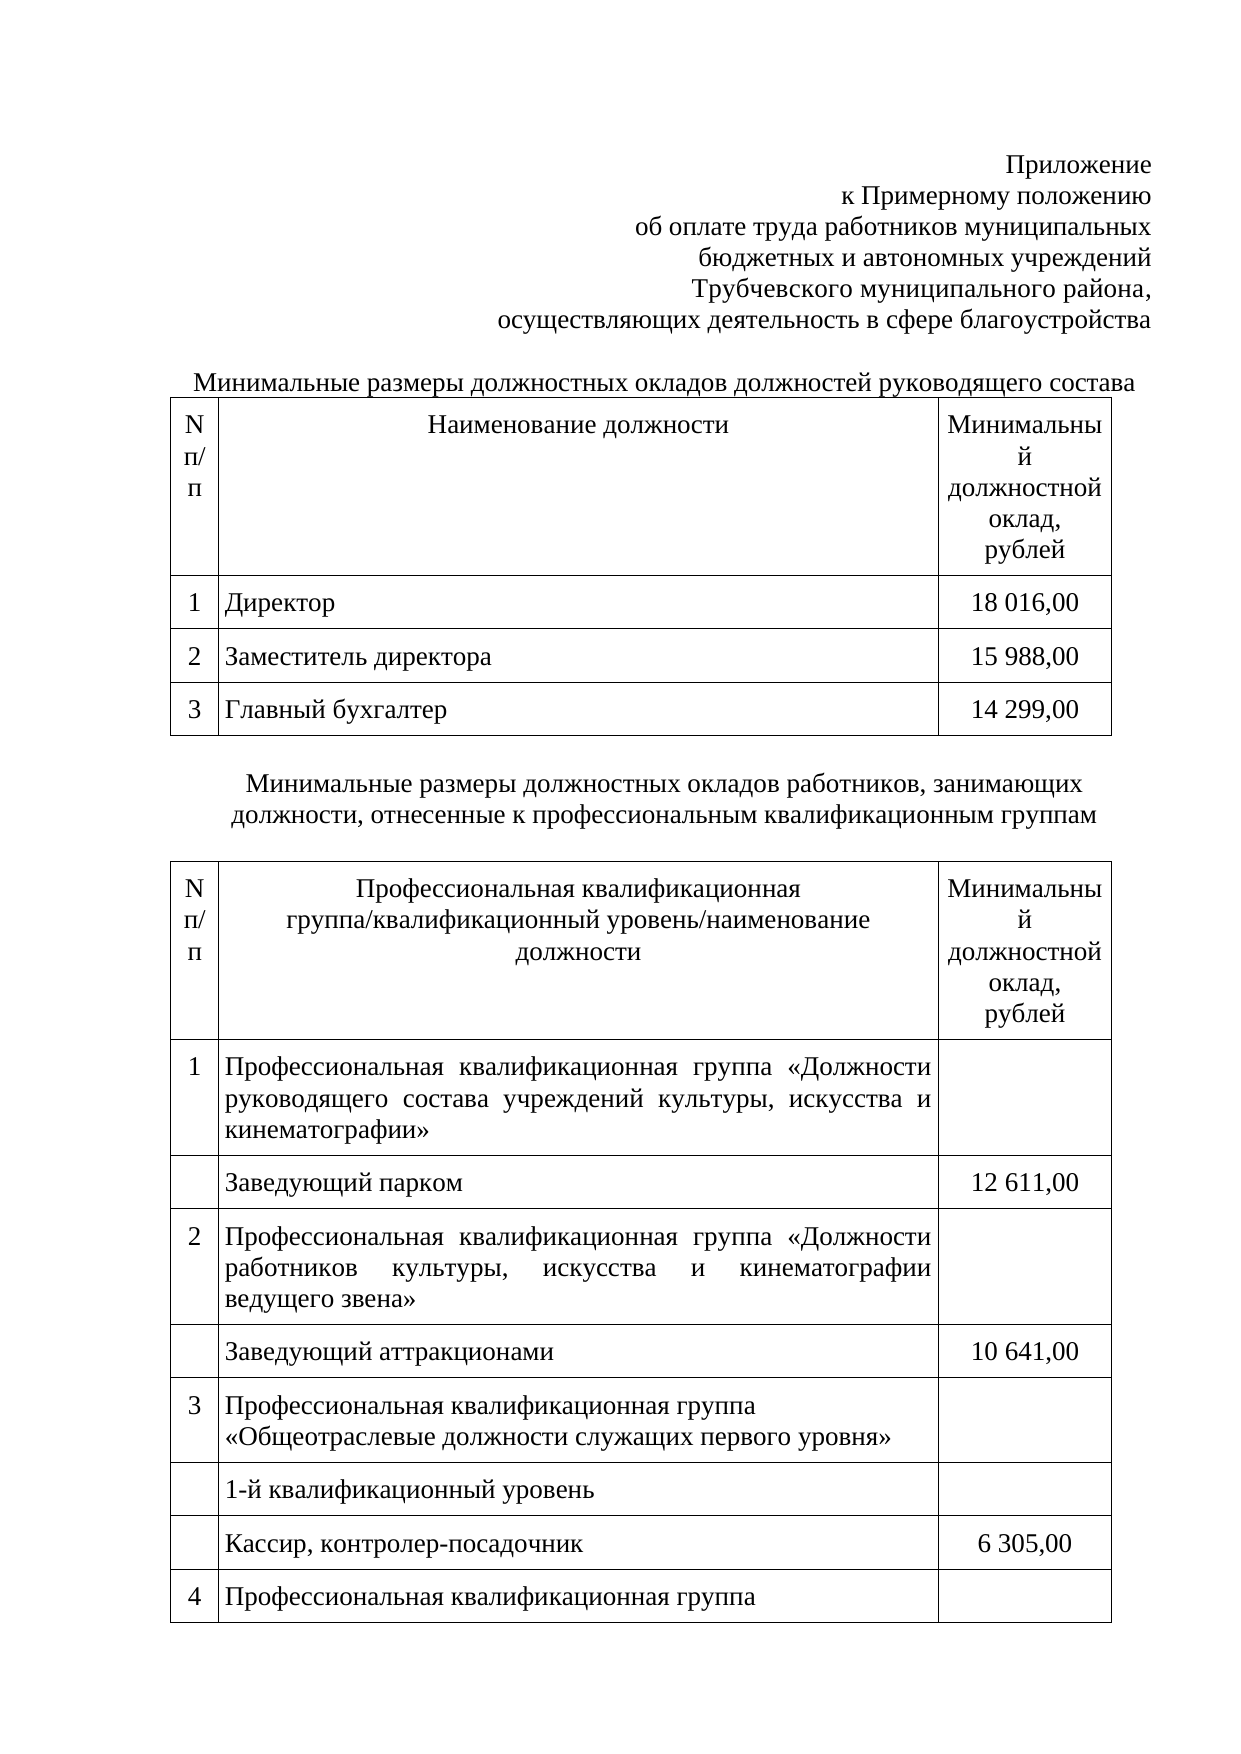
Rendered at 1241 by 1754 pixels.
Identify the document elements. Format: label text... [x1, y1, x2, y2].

table_cell Кассир, контролер-посадочник [219, 1516, 938, 1569]
table_cell 1-й квалификационный уровень [219, 1463, 938, 1515]
table_header N п/п [171, 398, 218, 575]
table_cell [171, 1516, 218, 1569]
table_cell 10 641,00 [939, 1325, 1111, 1377]
table_header Минимальный должностной оклад, рублей [939, 862, 1111, 1039]
table_header N п/п [171, 862, 218, 1039]
text Приложение [177, 148, 1152, 179]
table_cell [171, 1156, 218, 1208]
table_cell 12 611,00 [939, 1156, 1111, 1208]
table_cell [939, 1570, 1111, 1622]
table_cell [939, 1463, 1111, 1515]
table_cell 1 [171, 576, 218, 628]
table_cell Заведующий парком [219, 1156, 938, 1208]
table_cell [939, 1378, 1111, 1462]
table_cell 2 [171, 629, 218, 682]
table_cell [171, 1325, 218, 1377]
table_cell 6 305,00 [939, 1516, 1111, 1569]
table_cell Заместитель директора [219, 629, 938, 682]
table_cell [219, 1570, 938, 1622]
table_cell 3 [171, 1378, 218, 1462]
table_cell 3 [171, 683, 218, 735]
text Минимальные размеры должностных окладов работников, занимающих должности, отнесенные к профессиональным квалификационным группам [177, 767, 1152, 830]
table_header Профессиональная квалификационная группа/квалификационный уровень/наименование должности [219, 862, 938, 1039]
table_cell [939, 1040, 1111, 1154]
table_cell 15 988,00 [939, 629, 1111, 682]
text к Примерному положению [177, 179, 1152, 210]
table_cell Профессиональная квалификационная группа «Должности руководящего состава учреждений культуры, искусства и кинематографии» [219, 1040, 938, 1154]
table_cell 2 [171, 1209, 218, 1324]
table_cell Профессиональная квалификационная группа «Должности работников культуры, искусства и кинематографии ведущего звена» [219, 1209, 938, 1324]
text бюджетных и автономных учреждений [177, 241, 1152, 272]
table_cell [171, 1463, 218, 1515]
table_cell 14 299,00 [939, 683, 1111, 735]
table_header Минимальный должностной оклад, рублей [939, 398, 1111, 575]
table_cell 18 016,00 [939, 576, 1111, 628]
table_cell 4 [171, 1570, 218, 1622]
table_cell 1 [171, 1040, 218, 1154]
table_header Наименование должности [219, 398, 938, 575]
table_cell Директор [219, 576, 938, 628]
text Трубчевского муниципального района, [177, 272, 1152, 303]
text об оплате труда работников муниципальных [177, 210, 1152, 241]
table_cell Профессиональная квалификационная группа «Общеотраслевые должности служащих первого уровня» [219, 1378, 938, 1462]
table_cell [939, 1209, 1111, 1324]
text Минимальные размеры должностных окладов должностей руководящего состава [177, 366, 1152, 397]
table_cell Заведующий аттракционами [219, 1325, 938, 1377]
text осуществляющих деятельность в сфере благоустройства [177, 303, 1152, 334]
table_cell Главный бухгалтер [219, 683, 938, 735]
